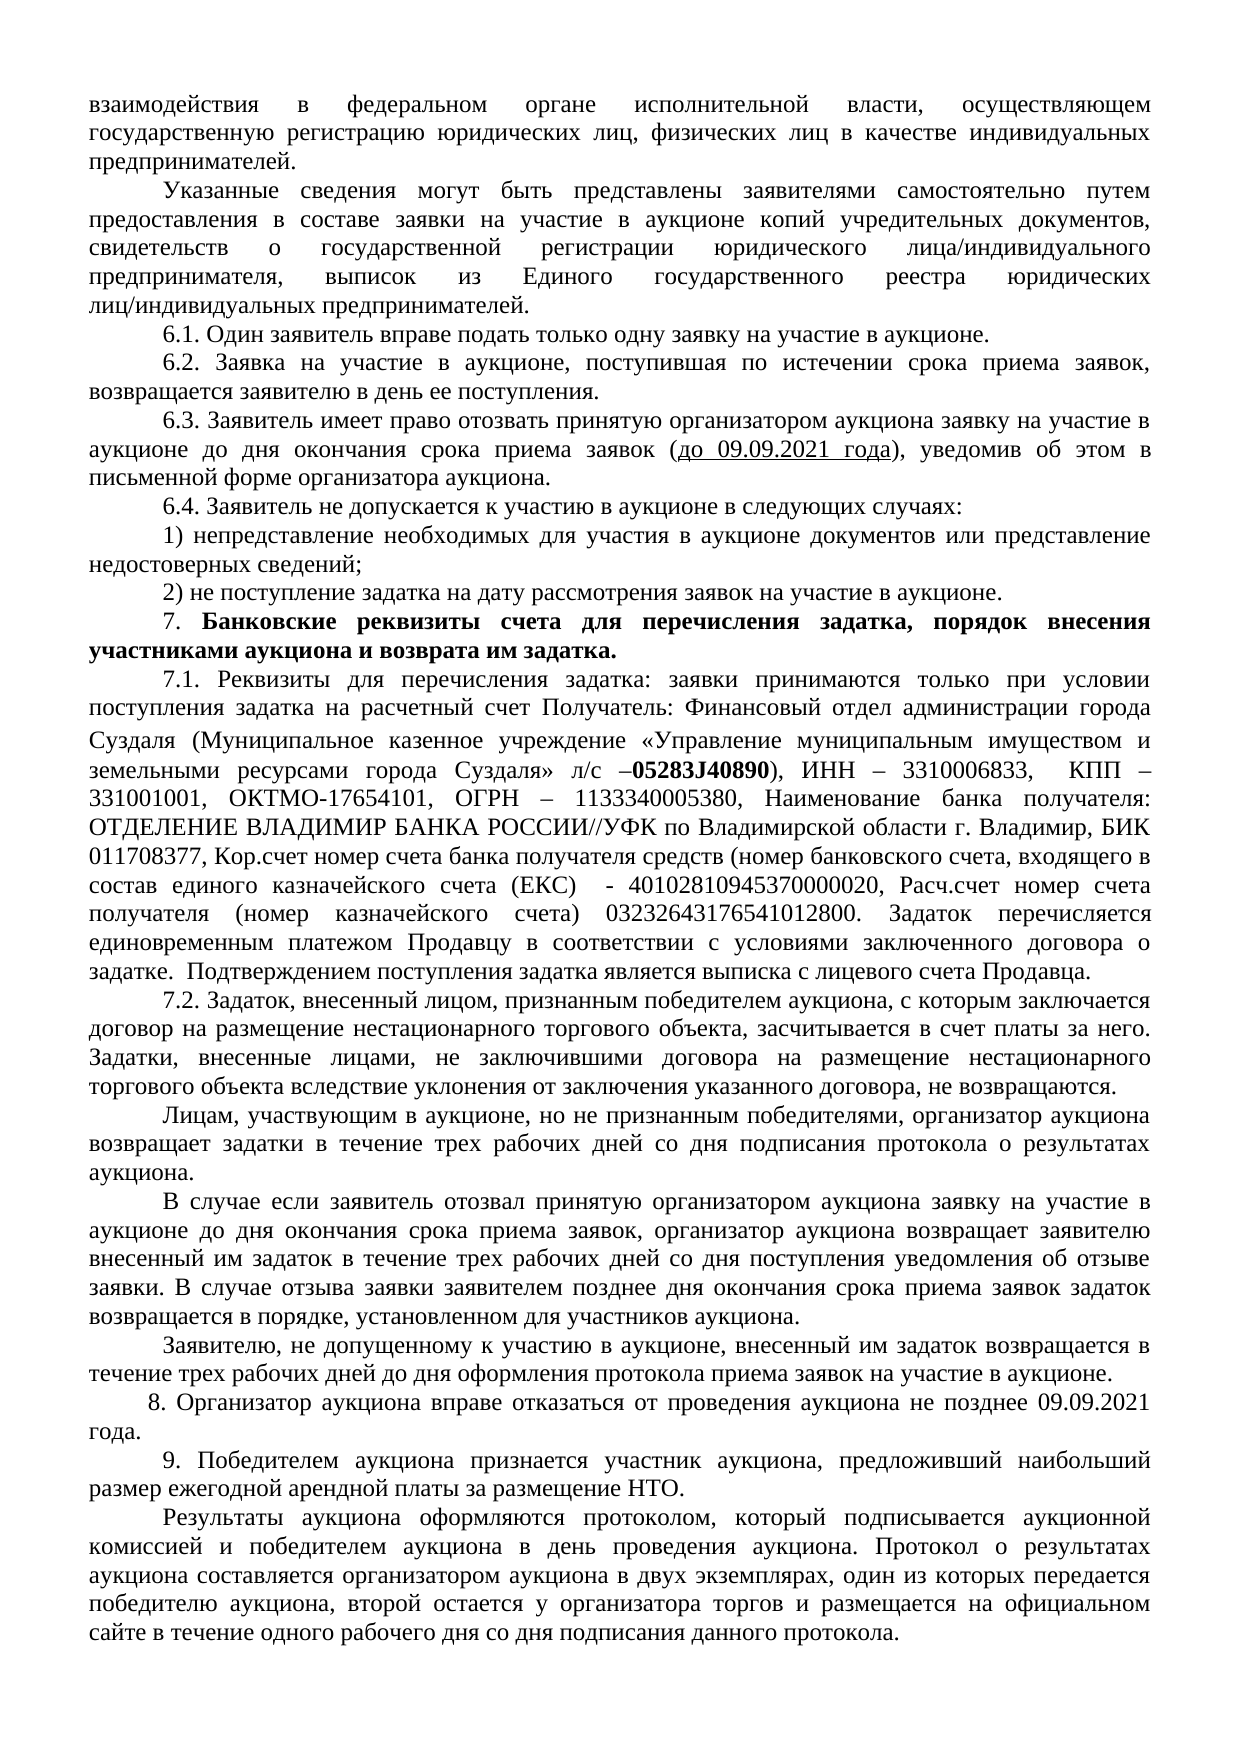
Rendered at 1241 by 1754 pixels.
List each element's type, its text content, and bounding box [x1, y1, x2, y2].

text 6.3. Заявитель имеет право отозвать принятую организатором аукциона заявку на участие в аукционе до дня окончания срока приема заявок (до 09.09.2021 года), уведомив об этом в письменной форме организатора аукциона. [89, 405, 1152, 491]
text 6.1. Один заявитель вправе подать только одну заявку на участие в аукционе. [89, 319, 1152, 347]
text 6.4. Заявитель не допускается к участию в аукционе в следующих случаях: [89, 491, 1152, 520]
text Заявителю, не допущенному к участию в аукционе, внесенный им задаток возвращается в течение трех рабочих дней до дня оформления протокола приема заявок на участие в аукционе. [89, 1330, 1152, 1387]
text В случае если заявитель отозвал принятую организатором аукциона заявку на участие в аукционе до дня окончания срока приема заявок, организатор аукциона возвращает заявителю внесенный им задаток в течение трех рабочих дней со дня поступления уведомления об отзыве заявки. В случае отзыва заявки заявителем позднее дня окончания срока приема заявок задаток возвращается в порядке, установленном для участников аукциона. [89, 1186, 1152, 1330]
text 7.1. Реквизиты для перечисления задатка: заявки принимаются только при условии поступления задатка на расчетный счет Получатель: Финансовый отдел администрации города Суздаля (Муниципальное казенное учреждение «Управление муниципальным имуществом и земельными ресурсами города Суздаля» л/с –05283J40890), ИНН – 3310006833, КПП – 331001001, ОКТМО-17654101, ОГРН – 1133340005380, Наименование банка получателя: ОТДЕЛЕНИЕ ВЛАДИМИР БАНКА РОССИИ//УФК по Владимирской области г. Владимир, БИК 011708377, Кор.счет номер счета банка получателя средств (номер банковского счета, входящего в состав единого казначейского счета (ЕКС) - 40102810945370000020, Расч.счет номер счета получателя (номер казначейского счета) 03232643176541012800. Задаток перечисляется единовременным платежом Продавцу в соответствии с условиями заключенного договора о задатке. Подтверждением поступления задатка является выписка с лицевого счета Продавца. [89, 664, 1152, 985]
text 6.2. Заявка на участие в аукционе, поступившая по истечении срока приема заявок, возвращается заявителю в день ее поступления. [89, 347, 1152, 405]
text Результаты аукциона оформляются протоколом, который подписывается аукционной комиссией и победителем аукциона в день проведения аукциона. Протокол о результатах аукциона составляется организатором аукциона в двух экземплярах, один из которых передается победителю аукциона, второй остается у организатора торгов и размещается на официальном сайте в течение одного рабочего дня со дня подписания данного протокола. [89, 1502, 1152, 1646]
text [89, 89, 1152, 175]
text 1) непредставление необходимых для участия в аукционе документов или представление недостоверных сведений; [89, 520, 1152, 577]
text 8. Организатор аукциона вправе отказаться от проведения аукциона не позднее 09.09.2021 года. [89, 1387, 1152, 1445]
text Указанные сведения могут быть представлены заявителями самостоятельно путем предоставления в составе заявки на участие в аукционе копий учредительных документов, свидетельств о государственной регистрации юридического лица/индивидуального предпринимателя, выписок из Единого государственного реестра юридических лиц/индивидуальных предпринимателей. [89, 175, 1152, 319]
text Лицам, участвующим в аукционе, но не признанным победителями, организатор аукциона возвращает задатки в течение трех рабочих дней со дня подписания протокола о результатах аукциона. [89, 1100, 1152, 1186]
text 7. Банковские реквизиты счета для перечисления задатка, порядок внесения участниками аукциона и возврата им задатка. [89, 606, 1152, 664]
text 2) не поступление задатка на дату рассмотрения заявок на участие в аукционе. [89, 577, 1152, 606]
text 7.2. Задаток, внесенный лицом, признанным победителем аукциона, с которым заключается договор на размещение нестационарного торгового объекта, засчитывается в счет платы за него. Задатки, внесенные лицами, не заключившими договора на размещение нестационарного торгового объекта вследствие уклонения от заключения указанного договора, не возвращаются. [89, 985, 1152, 1100]
text 9. Победителем аукциона признается участник аукциона, предложивший наибольший размер ежегодной арендной платы за размещение НТО. [89, 1445, 1152, 1502]
